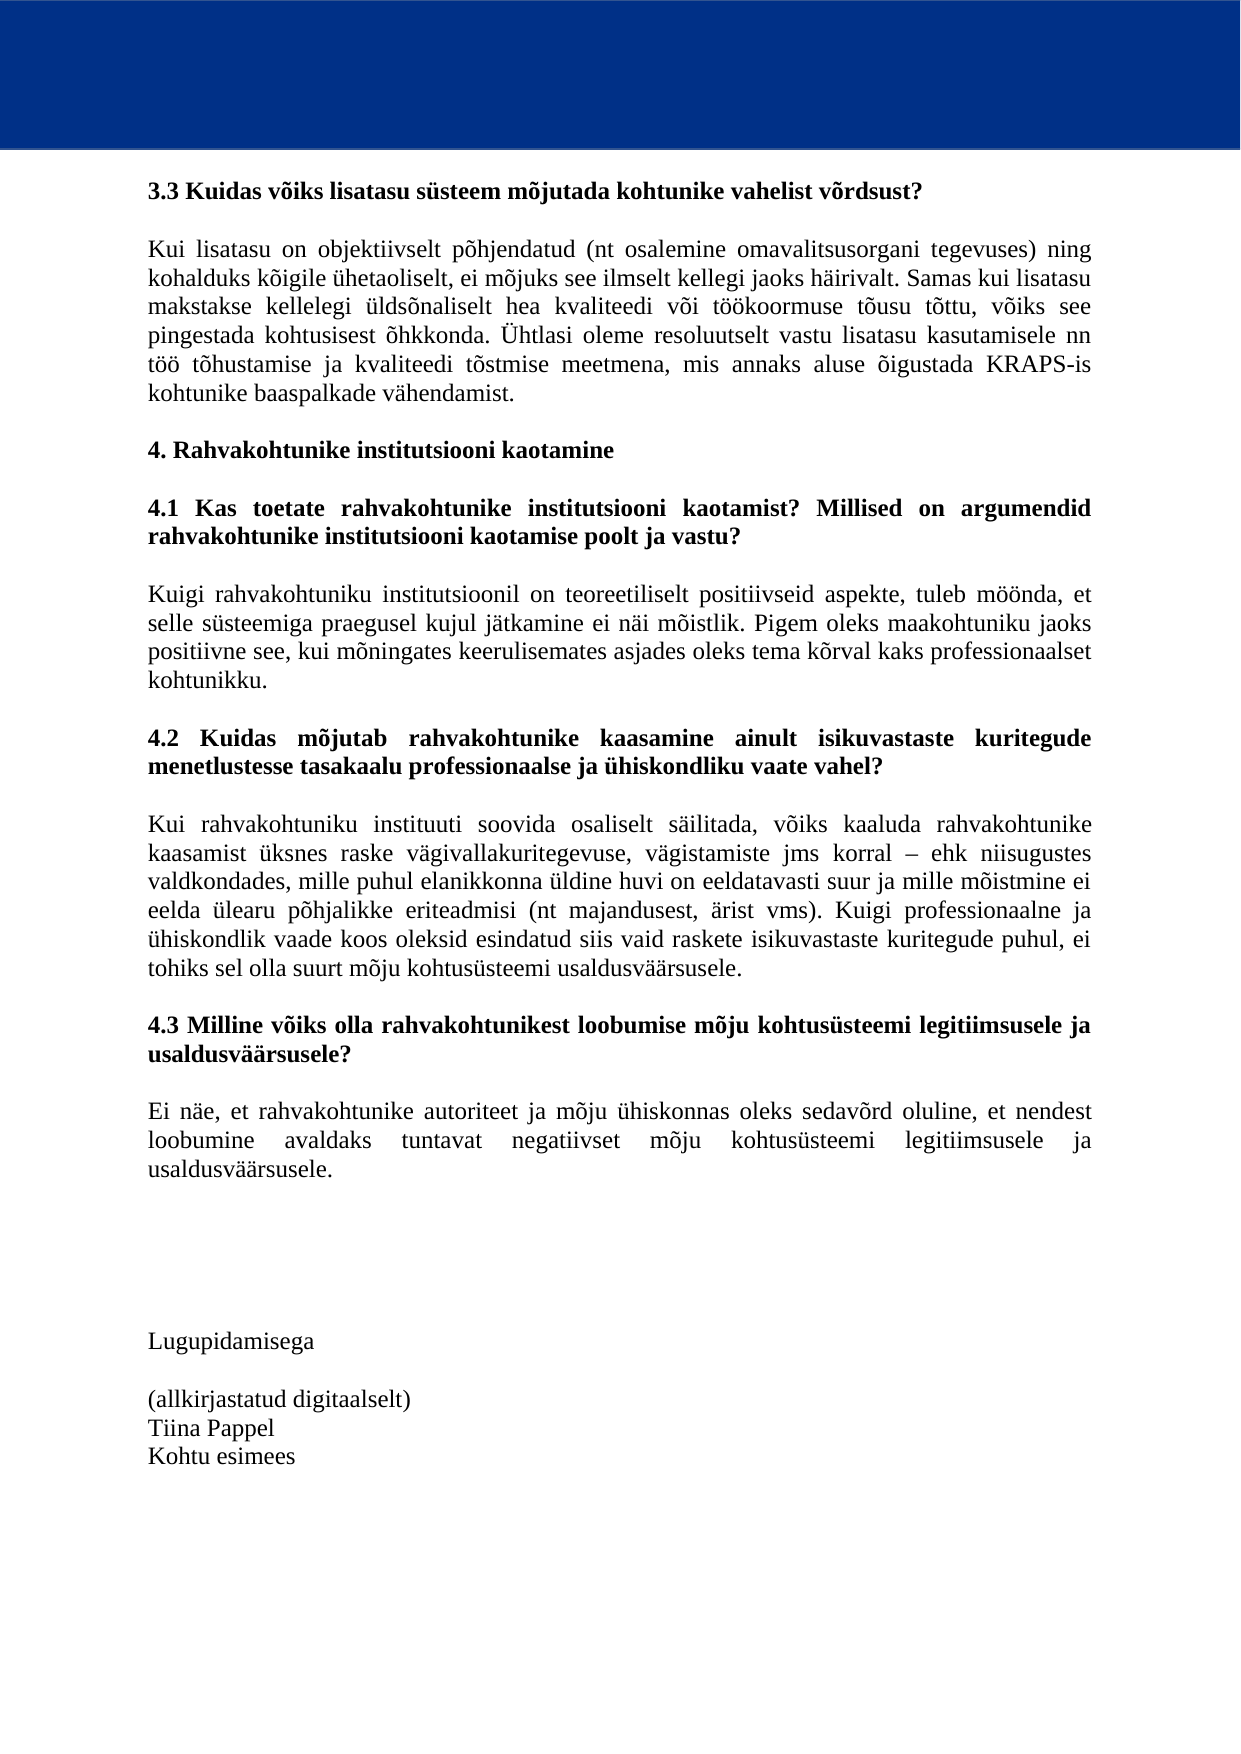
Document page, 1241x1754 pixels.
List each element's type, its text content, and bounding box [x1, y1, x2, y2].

text (allkirjastatud digitaalselt) [148, 1384, 1092, 1413]
text 3.3 Kuidas võiks lisatasu süsteem mõjutada kohtunike vahelist võrdsust? [148, 176, 1092, 205]
text 4.2 Kuidas mõjutab rahvakohtunike kaasamine ainult isikuvastaste kuritegude menetlustesse tasakaalu professionaalse ja ühiskondliku vaate vahel? [148, 723, 1092, 780]
text Kui rahvakohtuniku instituuti soovida osaliselt säilitada, võiks kaaluda rahvakohtunike kaasamist üksnes raske vägivallakuritegevuse, vägistamiste jms korral – ehk niisugustes valdkondades, mille puhul elanikkonna üldine huvi on eeldatavasti suur ja mille mõistmine ei eelda ülearu põhjalikke eriteadmisi (nt majandusest, ärist vms). Kuigi professionaalne ja ühiskondlik vaade koos oleksid esindatud siis vaid raskete isikuvastaste kuritegude puhul, ei tohiks sel olla suurt mõju kohtusüsteemi usaldusväärsusele. [148, 809, 1092, 981]
text Kohtu esimees [148, 1441, 1092, 1470]
text Tiina Pappel [148, 1413, 1092, 1441]
text 4.1 Kas toetate rahvakohtunike institutsiooni kaotamist? Millised on argumendid rahvakohtunike institutsiooni kaotamise poolt ja vastu? [148, 493, 1092, 550]
text Kuigi rahvakohtuniku institutsioonil on teoreetiliselt positiivseid aspekte, tuleb möönda, et selle süsteemiga praegusel kujul jätkamine ei näi mõistlik. Pigem oleks maakohtuniku jaoks positiivne see, kui mõningates keerulisemates asjades oleks tema kõrval kaks professionaalset kohtunikku. [148, 579, 1092, 694]
text Kui lisatasu on objektiivselt põhjendatud (nt osalemine omavalitsusorgani tegevuses) ning kohalduks kõigile ühetaoliselt, ei mõjuks see ilmselt kellegi jaoks häirivalt. Samas kui lisatasu makstakse kellelegi üldsõnaliselt hea kvaliteedi või töökoormuse tõusu tõttu, võiks see pingestada kohtusisest õhkkonda. Ühtlasi oleme resoluutselt vastu lisatasu kasutamisele nn töö tõhustamise ja kvaliteedi tõstmise meetmena, mis annaks aluse õigustada KRAPS-is kohtunike baaspalkade vähendamist. [148, 234, 1092, 406]
text Lugupidamisega [148, 1326, 1092, 1355]
text Ei näe, et rahvakohtunike autoriteet ja mõju ühiskonnas oleks sedavõrd oluline, et nendest loobumine avaldaks tuntavat negatiivset mõju kohtusüsteemi legitiimsusele ja usaldusväärsusele. [148, 1096, 1092, 1183]
text 4. Rahvakohtunike institutsiooni kaotamine [148, 435, 1092, 464]
text 4.3 Milline võiks olla rahvakohtunikest loobumise mõju kohtusüsteemi legitiimsusele ja usaldusväärsusele? [148, 1010, 1092, 1068]
